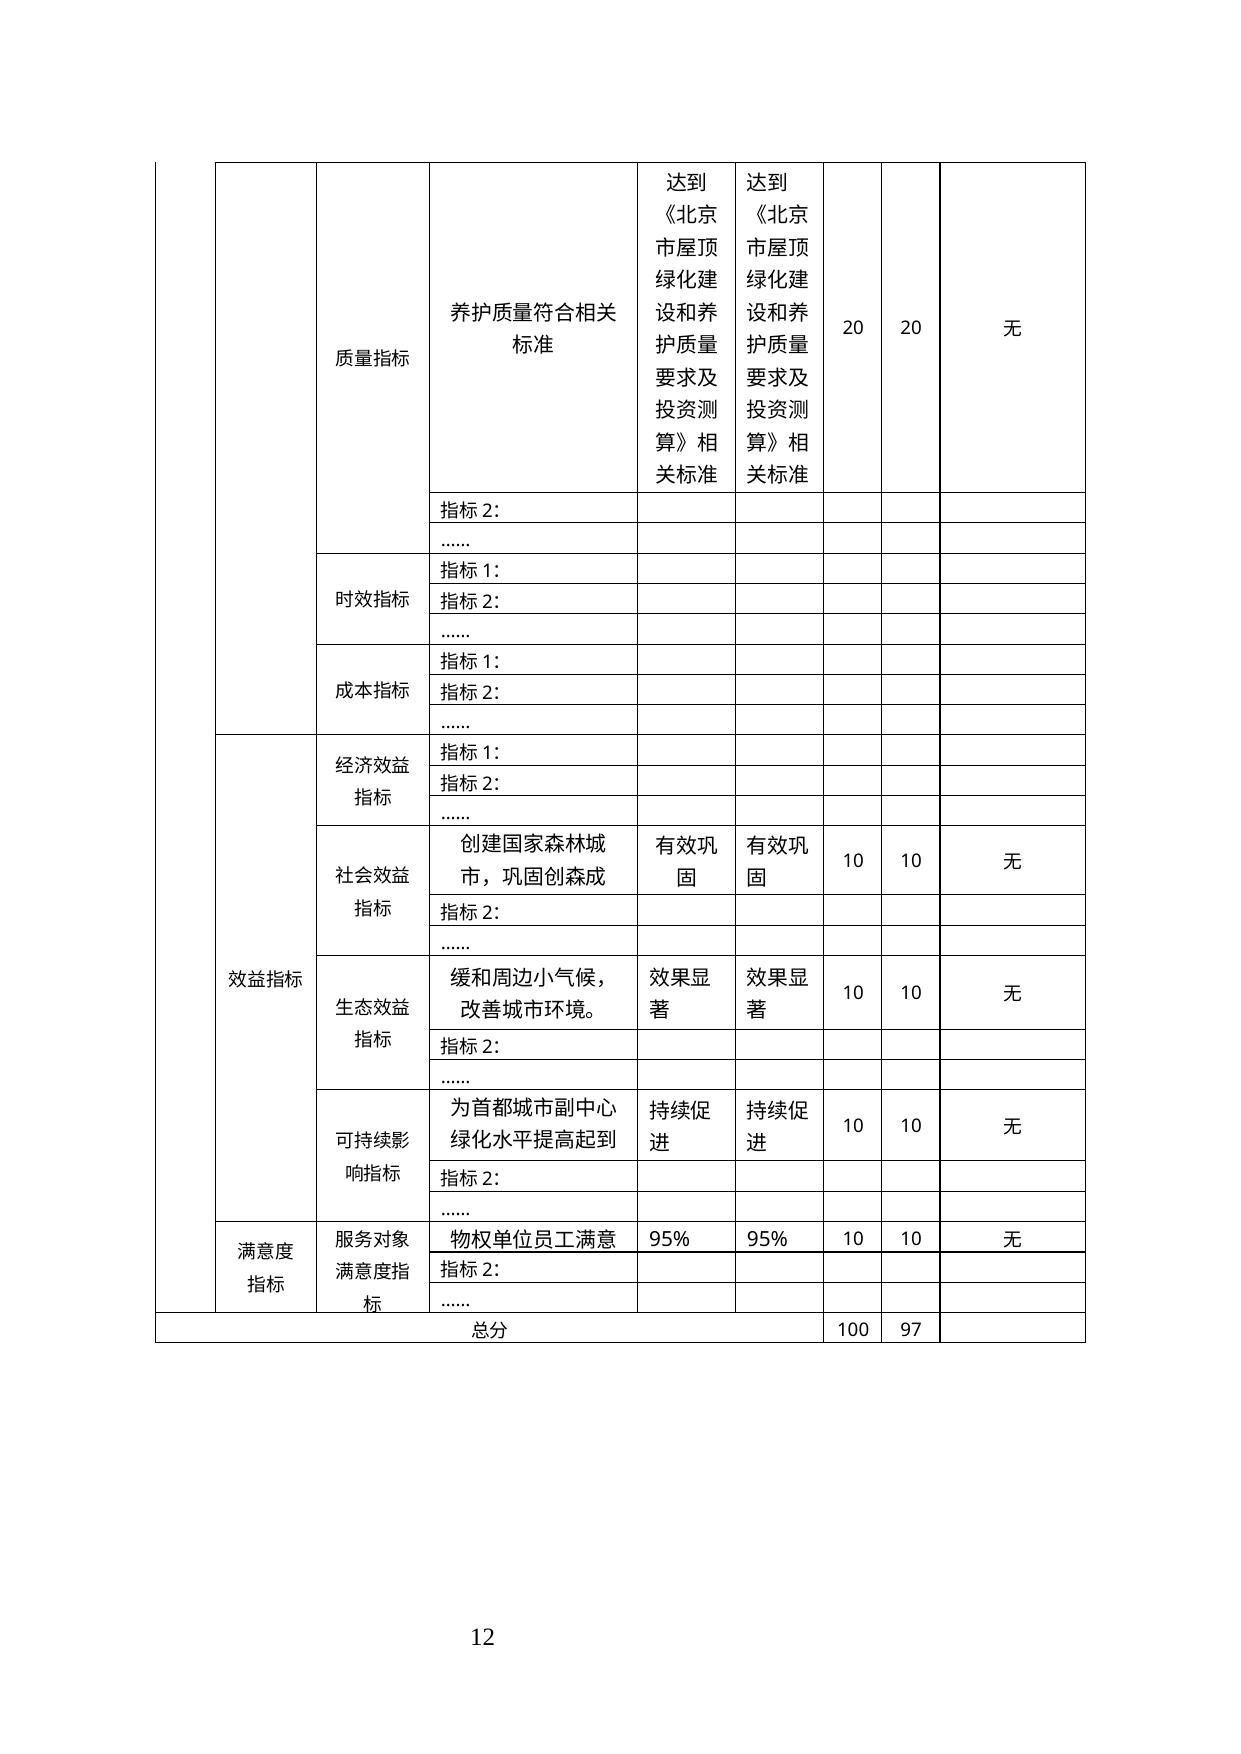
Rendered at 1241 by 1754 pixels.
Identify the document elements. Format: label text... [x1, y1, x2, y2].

table_cell 10 [882, 956, 939, 1028]
table_cell 指标2： [430, 1161, 637, 1191]
table_cell [941, 895, 1085, 924]
table_cell 为首都城市副中心绿化水平提高起到持续促进作用，为通州区生态环境改善提供长期支持。 [430, 1090, 637, 1160]
table_cell [882, 1192, 939, 1221]
table_cell …… [430, 1060, 637, 1089]
table_cell 生态效益 指标 [317, 956, 429, 1089]
table_cell 创建国家森林城市，巩固创森成果。 [430, 826, 637, 894]
table_cell [941, 1313, 1085, 1342]
table_cell [882, 1060, 939, 1089]
table_cell 质量指标 [317, 163, 429, 552]
table_cell [941, 675, 1085, 704]
table_cell [882, 523, 939, 552]
table_cell [882, 493, 939, 522]
table_cell [941, 735, 1085, 765]
table_cell [941, 1192, 1085, 1221]
table_cell 10 [824, 1222, 881, 1251]
table_cell [824, 614, 881, 643]
table_cell 指标2： [430, 766, 637, 795]
table_cell …… [430, 705, 637, 734]
table_cell 无 [941, 826, 1085, 894]
table_cell [824, 493, 881, 522]
table_cell [882, 766, 939, 795]
table_cell [736, 1192, 823, 1221]
table_cell [736, 584, 823, 613]
table_cell [824, 705, 881, 734]
table_cell 95% [638, 1222, 735, 1251]
table_cell [941, 1253, 1085, 1282]
table_cell [638, 926, 735, 955]
table_cell [882, 1030, 939, 1059]
table_cell …… [430, 796, 637, 825]
table_cell [638, 705, 735, 734]
table_cell [882, 705, 939, 734]
table_cell [638, 796, 735, 825]
table_cell [824, 1030, 881, 1059]
table_cell 效果显著 [736, 956, 823, 1028]
table_cell [638, 766, 735, 795]
table_cell 指标2： [430, 493, 637, 522]
table_cell 指标2： [430, 895, 637, 924]
table_cell [882, 584, 939, 613]
table_cell [882, 554, 939, 583]
table_cell [638, 1030, 735, 1059]
table_cell 有效巩固 [736, 826, 823, 894]
table_cell [941, 493, 1085, 522]
table_cell [824, 1161, 881, 1191]
table_cell [736, 493, 823, 522]
table_cell [941, 554, 1085, 583]
table_cell 指标2： [430, 1030, 637, 1059]
table_cell 达到《北京市屋顶绿化建设和养护质量要求及投资测算》相关标准 [736, 163, 823, 492]
table_cell [882, 614, 939, 643]
table_cell [882, 796, 939, 825]
table_cell [882, 895, 939, 924]
table_cell [638, 1161, 735, 1191]
table_cell [941, 645, 1085, 674]
table_cell [736, 554, 823, 583]
table_cell 服务对象满意度指标 [317, 1222, 429, 1312]
table_cell 10 [824, 1090, 881, 1160]
table_cell [736, 735, 823, 765]
table_cell [736, 1161, 823, 1191]
table_cell [941, 584, 1085, 613]
table_cell 物权单位员工满意度 [430, 1222, 637, 1251]
table_cell [824, 1283, 881, 1312]
table_cell [736, 523, 823, 552]
table_cell 指标1： [430, 735, 637, 765]
table_cell 效益指标 [216, 735, 316, 1221]
table_cell [882, 645, 939, 674]
table_cell 持续促进 [638, 1090, 735, 1160]
table_cell [638, 1060, 735, 1089]
table_cell [638, 554, 735, 583]
table_cell 指标1： [430, 645, 637, 674]
table_cell [824, 645, 881, 674]
table_cell 指标2： [430, 675, 637, 704]
table_cell [941, 766, 1085, 795]
table_cell [941, 1030, 1085, 1059]
table_cell [882, 675, 939, 704]
table_cell [736, 1253, 823, 1282]
table_cell [882, 735, 939, 765]
table_cell 无 [941, 163, 1085, 492]
table_cell [638, 523, 735, 552]
table_cell [736, 1283, 823, 1312]
table_cell [638, 1283, 735, 1312]
table_cell [638, 1192, 735, 1221]
table_cell 达到《北京市屋顶绿化建设和养护质量要求及投资测算》相关标准 [638, 163, 735, 492]
table_cell [638, 675, 735, 704]
table_cell 10 [824, 826, 881, 894]
table_cell [941, 1161, 1085, 1191]
table_cell [824, 766, 881, 795]
table_cell [638, 493, 735, 522]
table_cell 无 [941, 1090, 1085, 1160]
table_cell 总分 [156, 1313, 823, 1342]
table_cell 养护质量符合相关标准 [430, 163, 637, 492]
table_cell 成本指标 [317, 645, 429, 734]
table_cell [824, 796, 881, 825]
table_cell [736, 1060, 823, 1089]
table_cell [882, 1283, 939, 1312]
table_cell [638, 645, 735, 674]
table_cell [882, 1161, 939, 1191]
table_cell [941, 705, 1085, 734]
table_cell [824, 675, 881, 704]
table_cell [736, 705, 823, 734]
table_cell …… [430, 926, 637, 955]
table_cell 时效指标 [317, 554, 429, 643]
table_cell [824, 926, 881, 955]
table_cell …… [430, 614, 637, 643]
table_cell [736, 926, 823, 955]
table_cell [941, 614, 1085, 643]
table_cell [736, 1030, 823, 1059]
table_cell …… [430, 1192, 637, 1221]
table_cell 效果显著 [638, 956, 735, 1028]
table_cell [824, 554, 881, 583]
table_cell 满意度 指标 [216, 1222, 316, 1312]
table_cell 社会效益 指标 [317, 826, 429, 955]
table_cell 无 [941, 1222, 1085, 1251]
table_cell 10 [882, 826, 939, 894]
table_cell 有效巩固 [638, 826, 735, 894]
table_cell 经济效益 指标 [317, 735, 429, 825]
table_cell [824, 1253, 881, 1282]
table_cell …… [430, 1283, 637, 1312]
table_cell [882, 926, 939, 955]
table_cell [941, 1283, 1085, 1312]
table_cell 10 [824, 956, 881, 1028]
table_cell …… [430, 523, 637, 552]
table_cell [824, 523, 881, 552]
table_cell [824, 1192, 881, 1221]
table_cell 10 [882, 1222, 939, 1251]
table_cell [638, 1253, 735, 1282]
table_cell [824, 895, 881, 924]
table_cell [824, 584, 881, 613]
table_cell 指标1： [430, 554, 637, 583]
table_cell [638, 735, 735, 765]
table_cell [941, 926, 1085, 955]
table_cell 指标2： [430, 584, 637, 613]
table_cell 97 [882, 1313, 939, 1342]
table_cell [941, 1060, 1085, 1089]
table_cell 95% [736, 1222, 823, 1251]
table_cell [736, 675, 823, 704]
table_cell [638, 584, 735, 613]
table_cell 10 [882, 1090, 939, 1160]
table_cell 可持续影响指标 [317, 1090, 429, 1221]
table_cell 指标2： [430, 1253, 637, 1282]
table_cell 100 [824, 1313, 881, 1342]
table_cell [824, 735, 881, 765]
table_cell [736, 614, 823, 643]
table_cell [941, 523, 1085, 552]
table_cell 无 [941, 956, 1085, 1028]
table_cell [736, 895, 823, 924]
table_cell [736, 766, 823, 795]
table_cell [941, 796, 1085, 825]
table_cell 20 [882, 163, 939, 492]
table_cell [638, 895, 735, 924]
table_cell [736, 645, 823, 674]
table_cell [638, 614, 735, 643]
table_cell [882, 1253, 939, 1282]
table_cell 缓和周边小气候，改善城市环境。 [430, 956, 637, 1028]
table_cell [736, 796, 823, 825]
table_cell [824, 1060, 881, 1089]
table_cell 持续促进 [736, 1090, 823, 1160]
table_cell 20 [824, 163, 881, 492]
